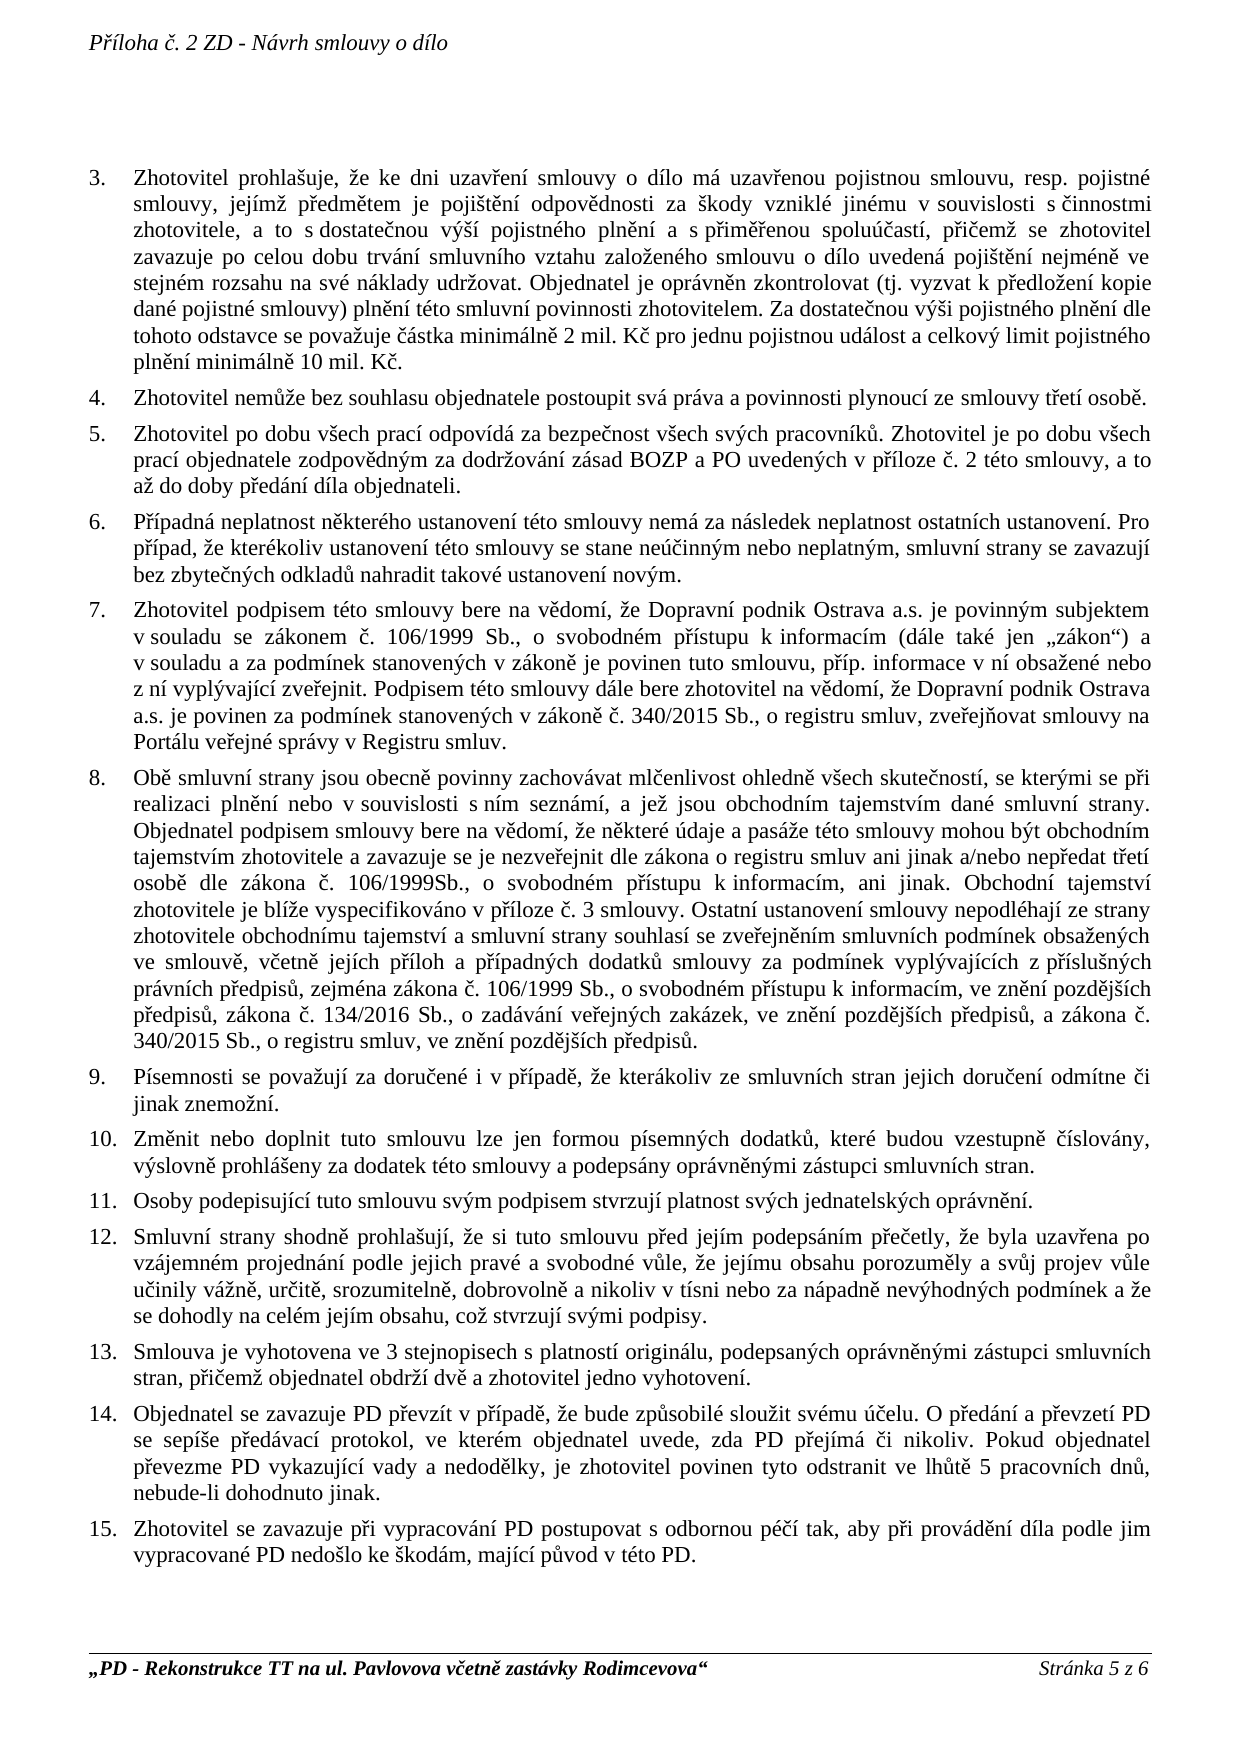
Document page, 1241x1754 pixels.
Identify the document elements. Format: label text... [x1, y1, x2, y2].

list Případná neplatnost některého ustanovení této smlouvy nemá za následek neplatnost ostatních ustanovení. Pro případ, že kterékoliv ustanovení této smlouvy se stane neúčinným nebo neplatným, smluvní strany se zavazují bez zbytečných odkladů nahradit takové ustanovení novým. [89, 508, 1152, 587]
list Smlouva je vyhotovena ve 3 stejnopisech s platností originálu, podepsaných oprávněnými zástupci smluvních stran, přičemž objednatel obdrží dvě a zhotovitel jedno vyhotovení. [89, 1338, 1152, 1391]
list Zhotovitel nemůže bez souhlasu objednatele postoupit svá práva a povinnosti plynoucí ze smlouvy třetí osobě. [89, 384, 1152, 410]
list Zhotovitel po dobu všech prací odpovídá za bezpečnost všech svých pracovníků. Zhotovitel je po dobu všech prací objednatele zodpovědným za dodržování zásad BOZP a PO uvedených v příloze č. 2 této smlouvy, a to až do doby předání díla objednateli. [89, 419, 1152, 499]
list Smluvní strany shodně prohlašují, že si tuto smlouvu před jejím podepsáním přečetly, že byla uzavřena po vzájemném projednání podle jejich pravé a svobodné vůle, že jejímu obsahu porozuměly a svůj projev vůle učinily vážně, určitě, srozumitelně, dobrovolně a nikoliv v tísni nebo za nápadně nevýhodných podmínek a že se dohodly na celém jejím obsahu, což stvrzují svými podpisy. [89, 1223, 1152, 1328]
list Zhotovitel se zavazuje při vypracování PD postupovat s odbornou péčí tak, aby při provádění díla podle jim vypracované PD nedošlo ke škodám, mající původ v této PD. [89, 1515, 1152, 1567]
list Změnit nebo doplnit tuto smlouvu lze jen formou písemných dodatků, které budou vzestupně číslovány, výslovně prohlášeny za dodatek této smlouvy a podepsány oprávněnými zástupci smluvních stran. [89, 1125, 1152, 1178]
list Písemnosti se považují za doručené i v případě, že kterákoliv ze smluvních stran jejich doručení odmítne či jinak znemožní. [89, 1063, 1152, 1116]
list Zhotovitel prohlašuje, že ke dni uzavření smlouvy o dílo má uzavřenou pojistnou smlouvu, resp. pojistné smlouvy, jejímž předmětem je pojištění odpovědnosti za škody vzniklé jinému v souvislosti s činnostmi zhotovitele, a to s dostatečnou výší pojistného plnění a s přiměřenou spoluúčastí, přičemž se zhotovitel zavazuje po celou dobu trvání smluvního vztahu založeného smlouvu o dílo uvedená pojištění nejméně ve stejném rozsahu na své náklady udržovat. Objednatel je oprávněn zkontrolovat (tj. vyzvat k předložení kopie dané pojistné smlouvy) plnění této smluvní povinnosti zhotovitelem. Za dostatečnou výši pojistného plnění dle tohoto odstavce se považuje částka minimálně 2 mil. Kč pro jednu pojistnou událost a celkový limit pojistného plnění minimálně 10 mil. Kč. [89, 164, 1152, 374]
list Obě smluvní strany jsou obecně povinny zachovávat mlčenlivost ohledně všech skutečností, se kterými se při realizaci plnění nebo v souvislosti s ním seznámí, a jež jsou obchodním tajemstvím dané smluvní strany. Objednatel podpisem smlouvy bere na vědomí, že některé údaje a pasáže této smlouvy mohou být obchodním tajemstvím zhotovitele a zavazuje se je nezveřejnit dle zákona o registru smluv ani jinak a/nebo nepředat třetí osobě dle zákona č. 106/1999Sb., o svobodném přístupu k informacím, ani jinak. Obchodní tajemství zhotovitele je blíže vyspecifikováno v příloze č. 3 smlouvy. Ostatní ustanovení smlouvy nepodléhají ze strany zhotovitele obchodnímu tajemství a smluvní strany souhlasí se zveřejněním smluvních podmínek obsažených ve smlouvě, včetně jejích příloh a případných dodatků smlouvy za podmínek vyplývajících z příslušných právních předpisů, zejména zákona č. 106/1999 Sb., o svobodném přístupu k informacím, ve znění pozdějších předpisů, zákona č. 134/2016 Sb., o zadávání veřejných zakázek, ve znění pozdějších předpisů, a zákona č. 340/2015 Sb., o registru smluv, ve znění pozdějších předpisů. [89, 764, 1152, 1054]
list Osoby podepisující tuto smlouvu svým podpisem stvrzují platnost svých jednatelských oprávnění. [89, 1187, 1152, 1214]
list Zhotovitel podpisem této smlouvy bere na vědomí, že Dopravní podnik Ostrava a.s. je povinným subjektem v souladu se zákonem č. 106/1999 Sb., o svobodném přístupu k informacím (dále také jen „zákon“) a v souladu a za podmínek stanovených v zákoně je povinen tuto smlouvu, příp. informace v ní obsažené nebo z ní vyplývající zveřejnit. Podpisem této smlouvy dále bere zhotovitel na vědomí, že Dopravní podnik Ostrava a.s. je povinen za podmínek stanovených v zákoně č. 340/2015 Sb., o registru smluv, zveřejňovat smlouvy na Portálu veřejné správy v Registru smluv. [89, 596, 1152, 754]
list Objednatel se zavazuje PD převzít v případě, že bude způsobilé sloužit svému účelu. O předání a převzetí PD se sepíše předávací protokol, ve kterém objednatel uvede, zda PD přejímá či nikoliv. Pokud objednatel převezme PD vykazující vady a nedodělky, je zhotovitel povinen tyto odstranit ve lhůtě 5 pracovních dnů, nebude-li dohodnuto jinak. [89, 1400, 1152, 1505]
